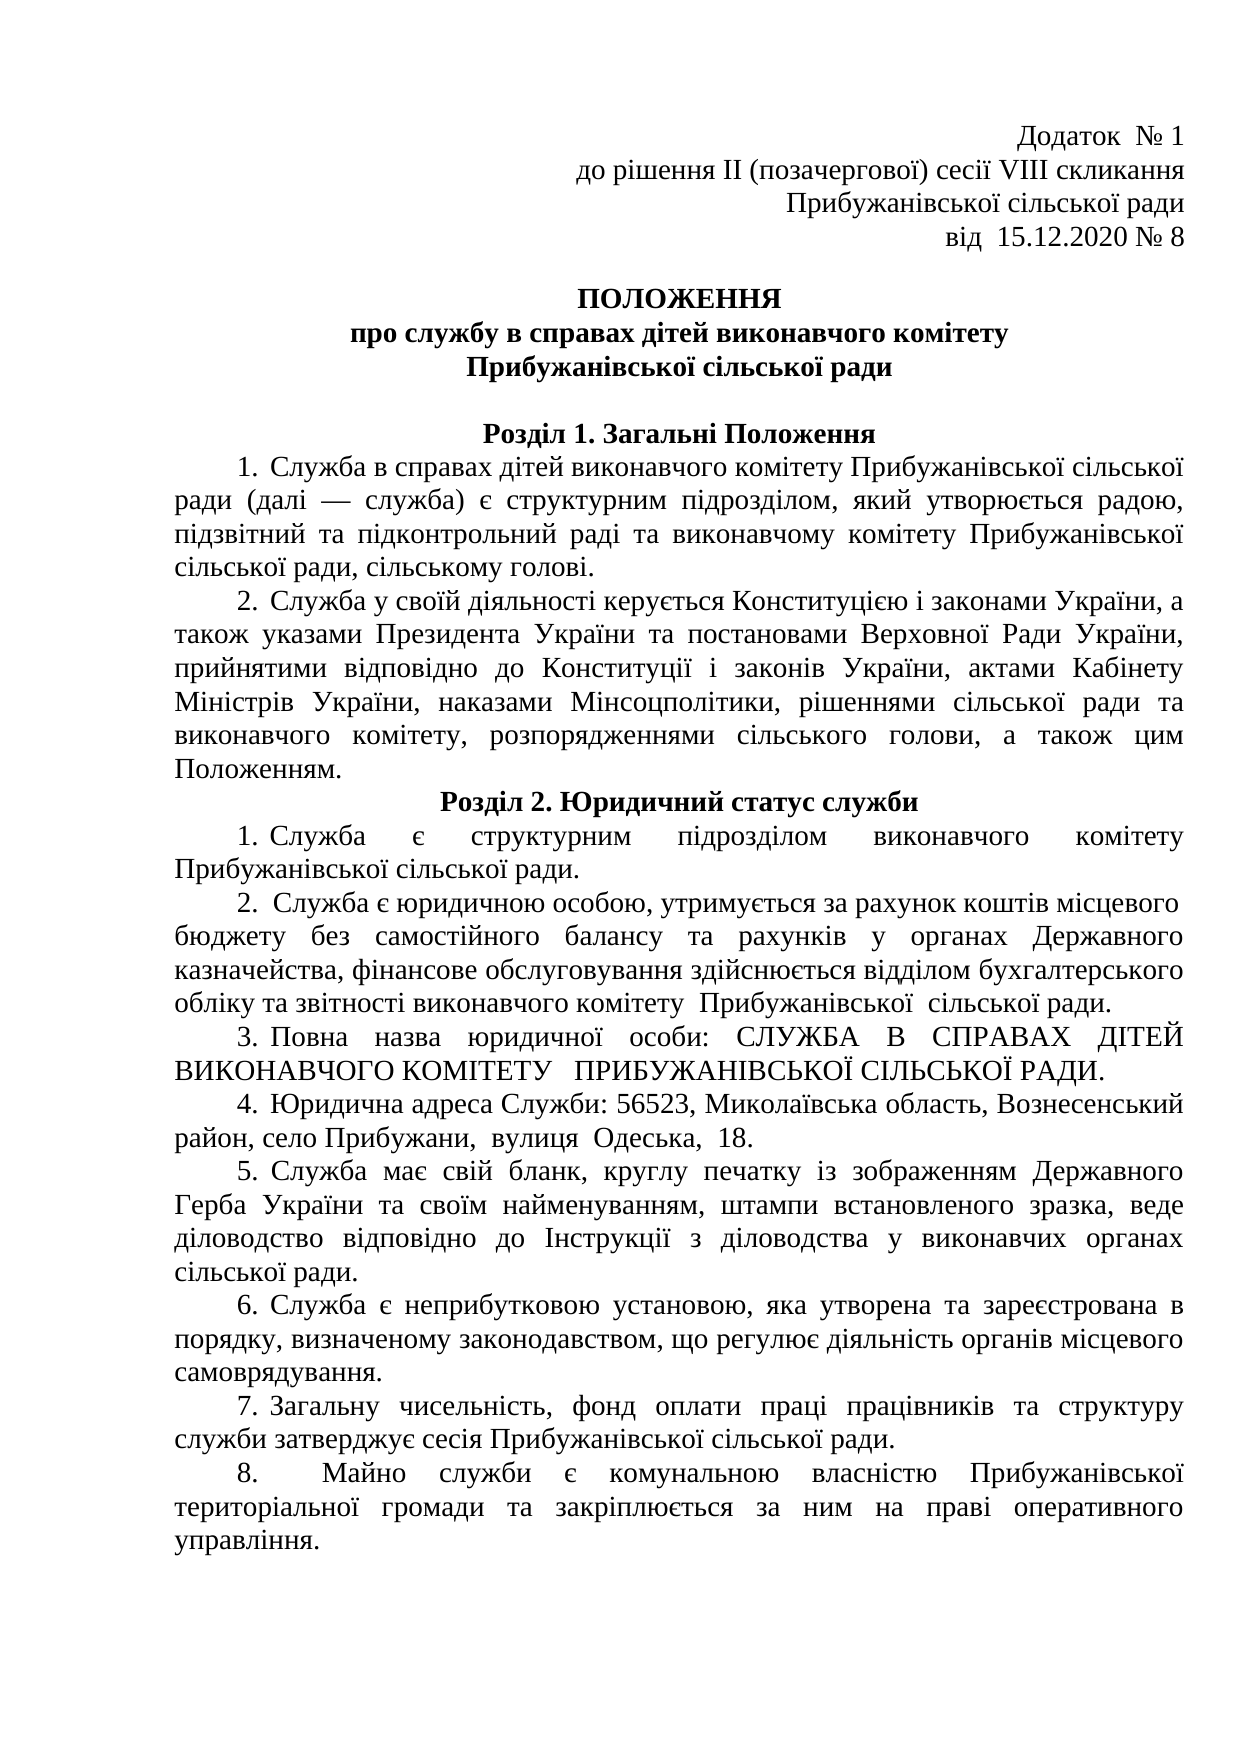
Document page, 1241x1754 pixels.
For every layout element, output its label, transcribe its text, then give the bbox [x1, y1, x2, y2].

text про службу в справах дітей виконавчого комітету [174, 315, 1185, 349]
text Розділ 1. Загальні Положення [174, 382, 1185, 449]
list Загальну чисельність, фонд оплати праці працівників та структуру служби затверджує сесія Прибужанівської сільської ради. [174, 1388, 1185, 1456]
list Повна назва юридичної особи: СЛУЖБА В СПРАВАХ ДІТЕЙ ВИКОНАВЧОГО КОМІТЕТУ ПРИБУЖАНІВСЬКОЇ СІЛЬСЬКОЇ РАДИ. [174, 1019, 1185, 1087]
list Служба є структурним підрозділом виконавчого комітету Прибужанівської сільської ради. [174, 818, 1185, 885]
list Служба в справах дітей виконавчого комітету Прибужанівської сільської ради (далі — служба) є структурним підрозділом, який утворюється радою, підзвітний та підконтрольний раді та виконавчому комітету Прибужанівської сільської ради, сільському голові. [174, 449, 1185, 583]
list Служба є юридичною особою, утримується за рахунок коштів місцевого [174, 885, 1185, 919]
text Прибужанівської сільської ради [174, 349, 1185, 382]
list Служба має свій бланк, круглу печатку із зображенням Державного Герба України та своїм найменуванням, штампи встановленого зразка, веде діловодство відповідно до Інструкції з діловодства у виконавчих органах сільської ради. [174, 1154, 1185, 1288]
text бюджету без самостійного балансу та рахунків у органах Державного казначейства, фінансове обслуговування здійснюється відділом бухгалтерського обліку та звітності виконавчого комітету Прибужанівської сільської ради. [174, 919, 1185, 1019]
list Юридична адреса Служби: 56523, Миколаївська область, Вознесенський район, село Прибужани, вулиця Одеська, 18. [174, 1087, 1185, 1154]
list Служба є неприбутковою установою, яка утворена та зареєстрована в порядку, визначеному законодавством, що регулює діяльність органів місцевого самоврядування. [174, 1288, 1185, 1388]
text Додаток № 1 до рішення ІІ (позачергової) сесії VІІІ скликання Прибужанівської сільської ради від 15.12.2020 № 8 [174, 118, 1185, 252]
list Служба у своїй діяльності керується Конституцією і законами України, а також указами Президента України та постановами Верховної Ради України, прийнятими відповідно до Конституції і законів України, актами Кабінету Міністрів України, наказами Мінсоцполітики, рішеннями сільської ради та виконавчого комітету, розпорядженнями сільського голови, а також цим Положенням. [174, 583, 1185, 785]
list Майно служби є комунальною власністю Прибужанівської територіальної громади та закріплюється за ним на праві оперативного управління. [174, 1456, 1185, 1556]
text Розділ 2. Юридичний статус служби [174, 785, 1185, 818]
text ПОЛОЖЕННЯ [174, 282, 1185, 315]
